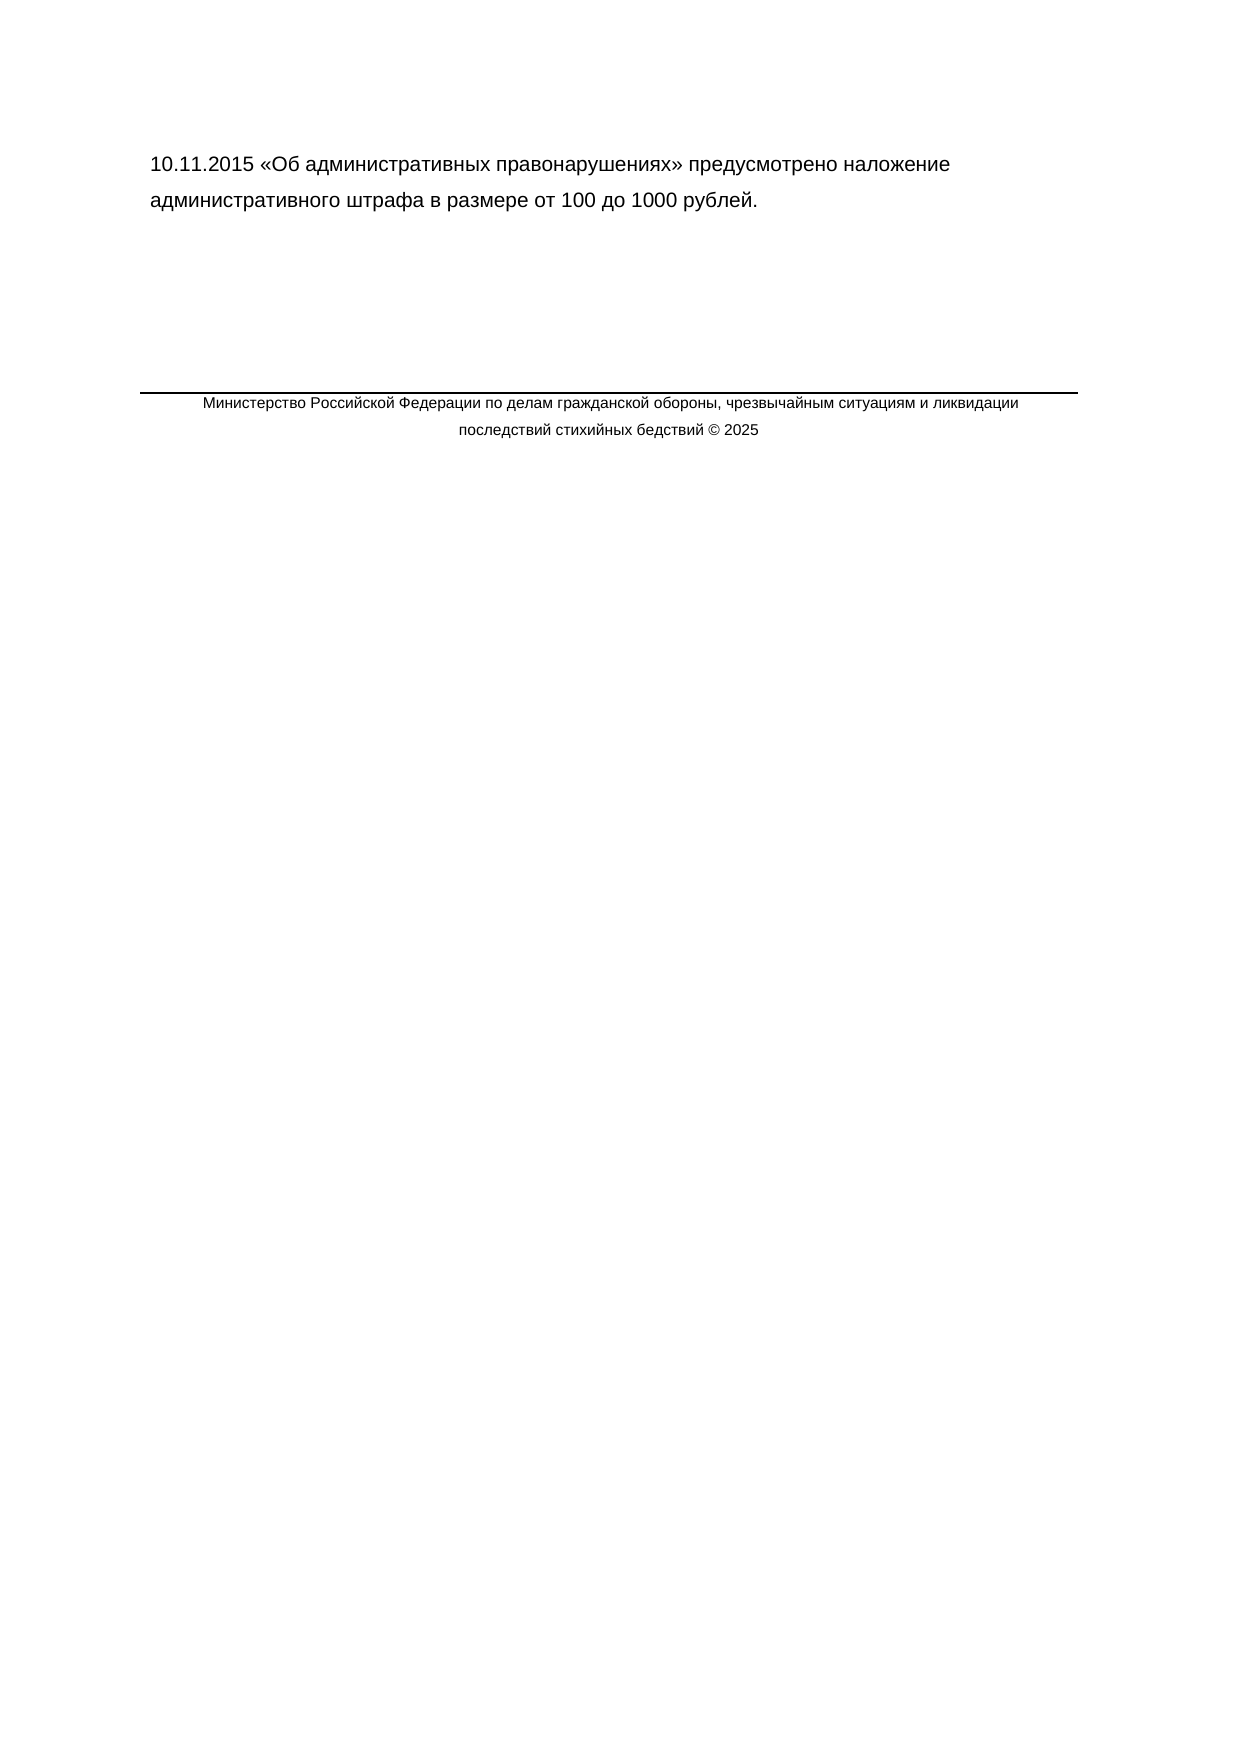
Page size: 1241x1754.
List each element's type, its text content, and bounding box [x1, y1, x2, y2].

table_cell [140, 150, 1078, 392]
table_cell Министерство Российской Федерации по делам гражданской обороны, чрезвычайным ситуациям и ликвидации последствий стихийных бедствий © 2025 [140, 394, 1078, 476]
